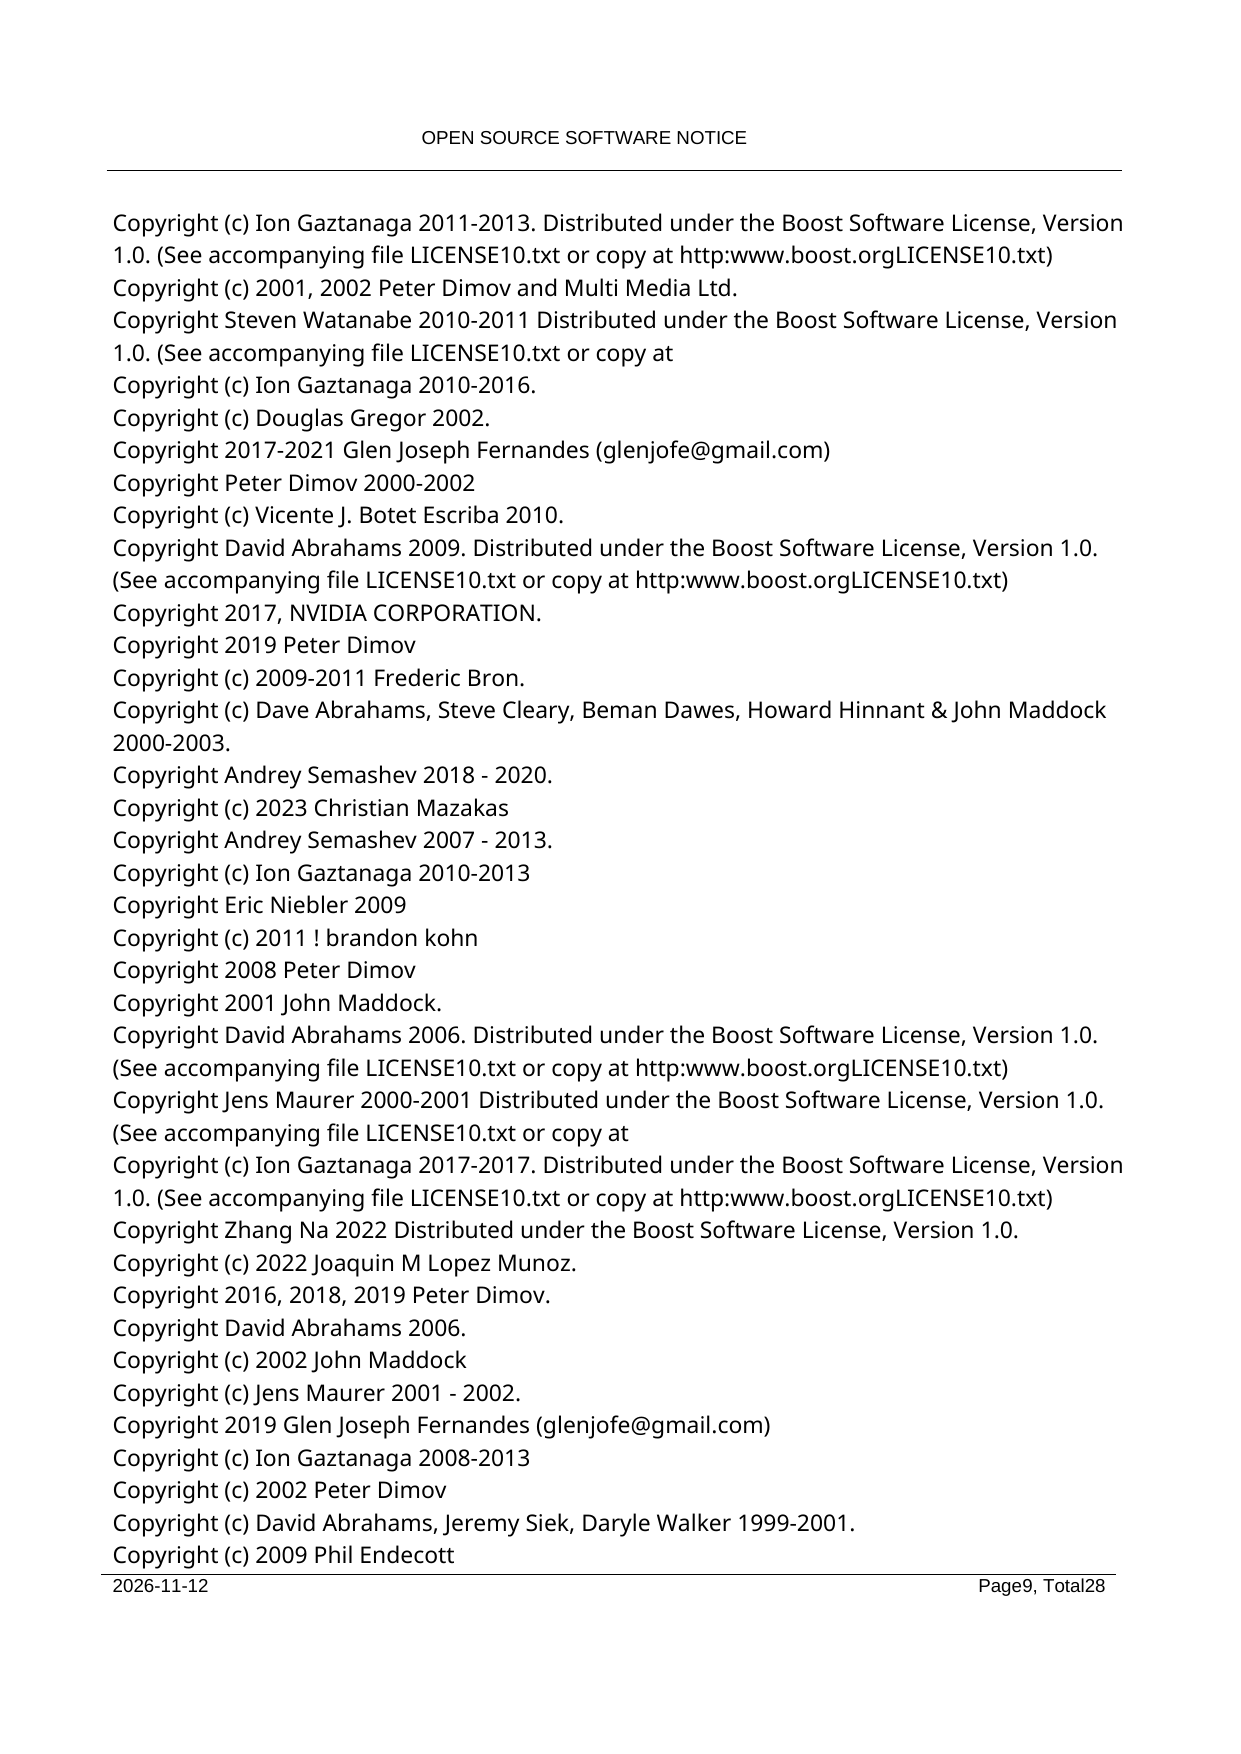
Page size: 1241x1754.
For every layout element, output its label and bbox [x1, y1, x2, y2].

text [112, 206, 1128, 1571]
